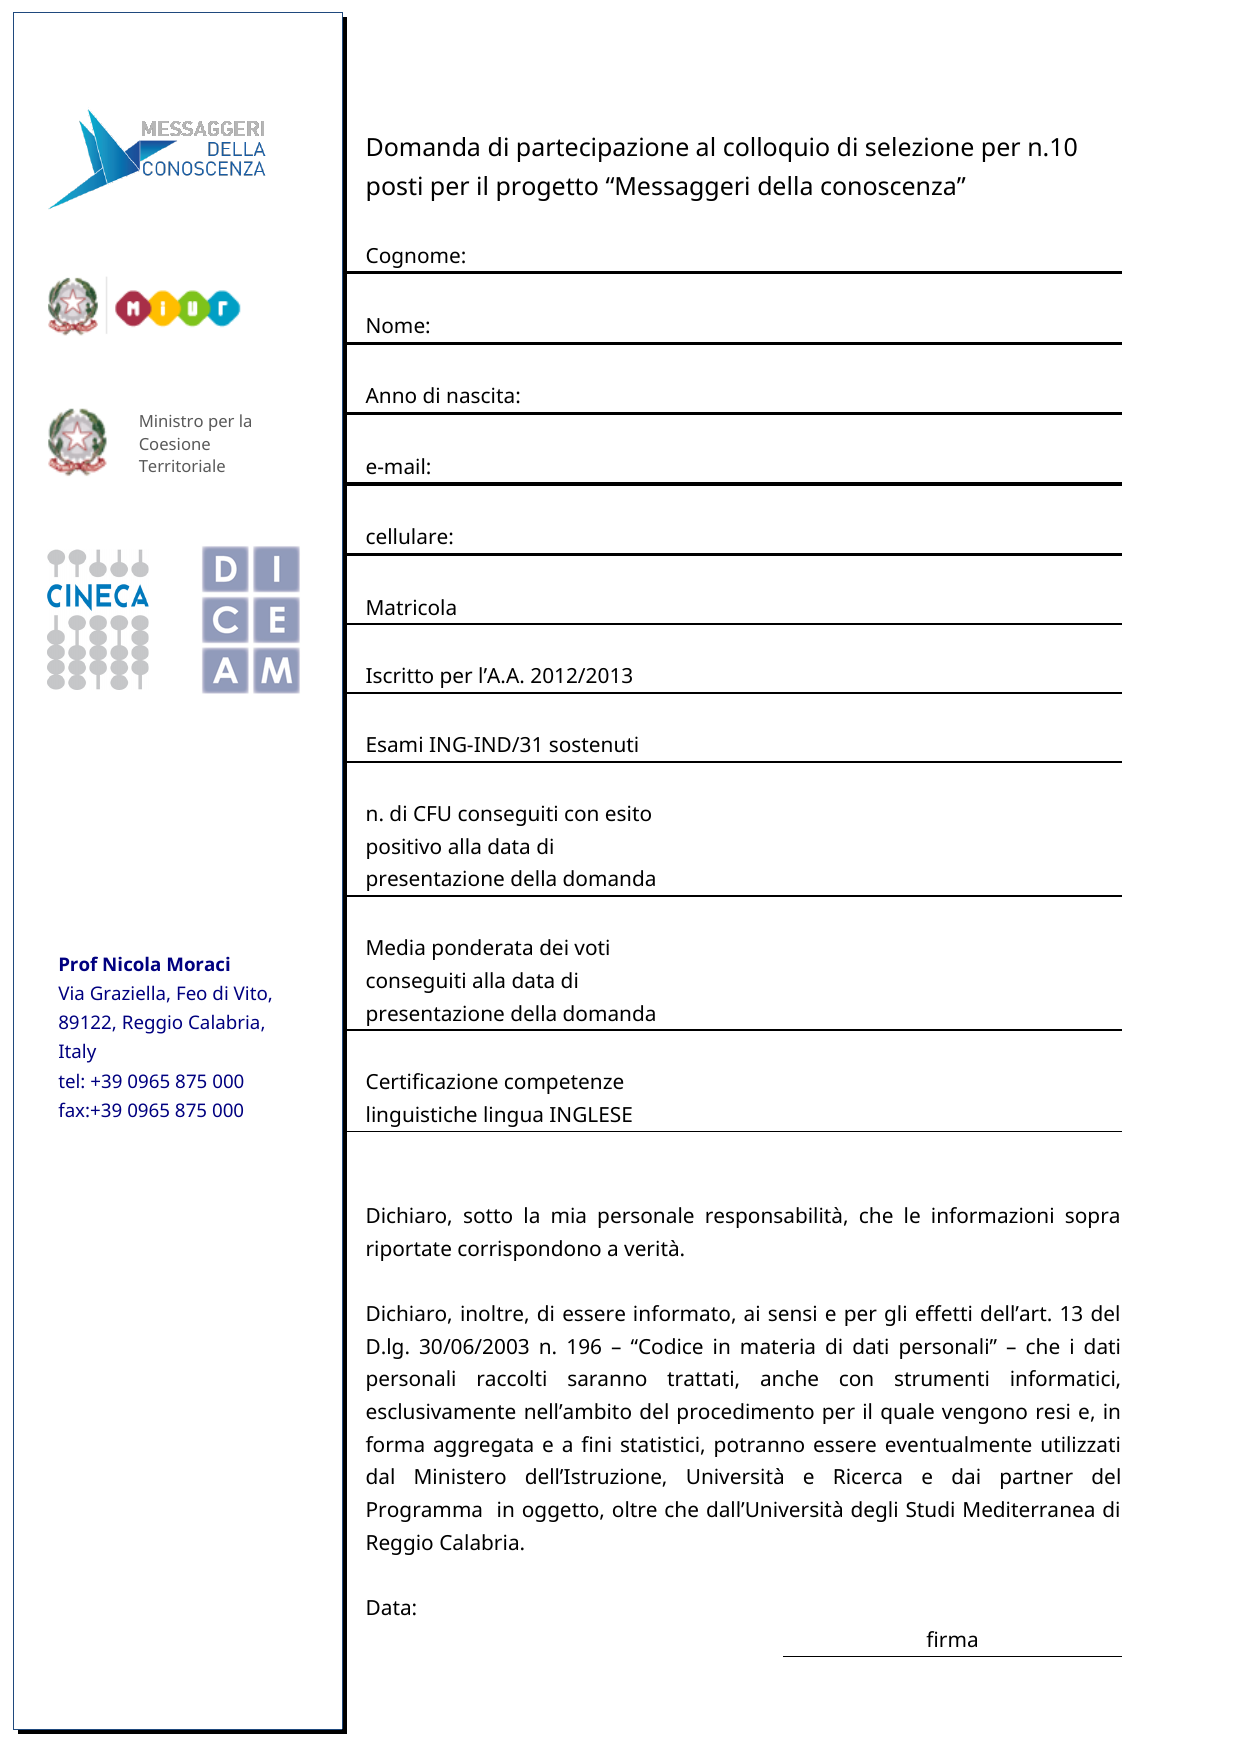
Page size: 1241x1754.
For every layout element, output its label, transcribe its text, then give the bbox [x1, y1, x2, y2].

picture [47, 549, 149, 690]
text Certificazione competenze [347, 1067, 1122, 1096]
text Esami ING-IND/31 sostenuti [347, 731, 1122, 761]
text Dichiaro, inoltre, di essere informato, ai sensi e per gli effetti dell’art. 13 del D.lg. 30/06/2003 n. 196 – “Codice in materia di dati personali” – che i dati personali raccolti saranno trattati, anche con strumenti informatici, esclusivamente nell’ambito del procedimento per il quale vengono resi e, in forma aggregata e a fini statistici, potranno essere eventualmente utilizzati dal Ministero dell’Istruzione, Università e Ricerca e dai partner del Programma in oggetto, oltre che dall’Università degli Studi Mediterranea di Reggio Calabria. [347, 1299, 1122, 1556]
text firma [783, 1625, 1122, 1656]
picture [47, 266, 247, 349]
text Media ponderata dei voti [347, 933, 1122, 962]
text Dichiaro, sotto la mia personale responsabilità, che le informazioni sopra riportate corrispondono a verità. [347, 1202, 1122, 1263]
text presentazione della domanda [347, 864, 1122, 895]
text presentazione della domanda [347, 999, 1122, 1029]
picture [196, 538, 306, 701]
text Data: [347, 1593, 1122, 1621]
picture [47, 104, 269, 220]
text conseguiti alla data di [347, 966, 1122, 994]
text Anno di nascita: [347, 382, 1122, 412]
text cellulare: [347, 522, 1122, 553]
text e-mail: [347, 452, 1122, 482]
text linguistiche lingua INGLESE [347, 1100, 1122, 1131]
picture [47, 396, 113, 492]
text Domanda di partecipazione al colloquio di selezione per n.10 posti per il progetto “Messaggeri della conoscenza” [347, 130, 1122, 203]
text Iscritto per l’A.A. 2012/2013 [347, 662, 1122, 692]
text Nome: [347, 311, 1122, 342]
text Cognome: [347, 241, 1122, 271]
text positivo alla data di [347, 832, 1122, 860]
text Matricola [347, 593, 1122, 623]
text n. di CFU conseguiti con esito [347, 799, 1122, 828]
